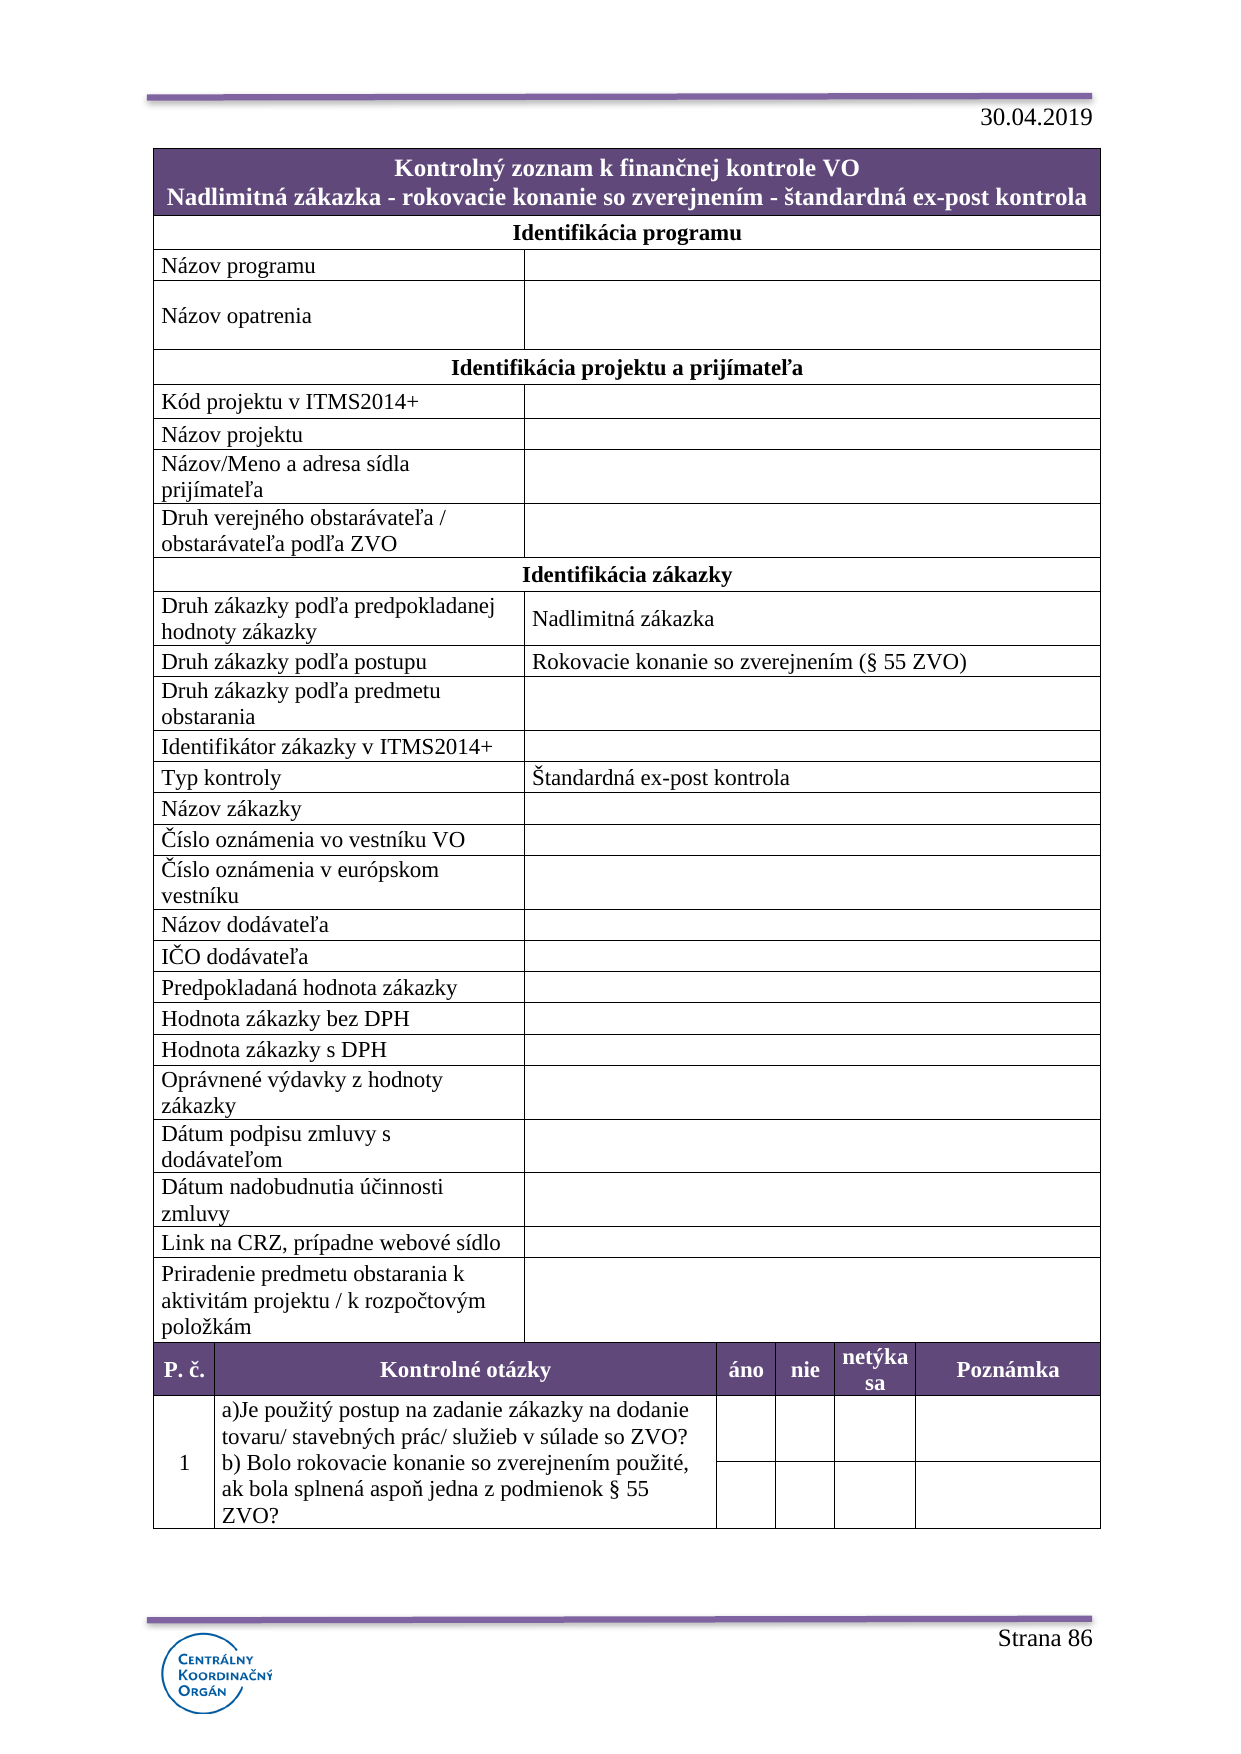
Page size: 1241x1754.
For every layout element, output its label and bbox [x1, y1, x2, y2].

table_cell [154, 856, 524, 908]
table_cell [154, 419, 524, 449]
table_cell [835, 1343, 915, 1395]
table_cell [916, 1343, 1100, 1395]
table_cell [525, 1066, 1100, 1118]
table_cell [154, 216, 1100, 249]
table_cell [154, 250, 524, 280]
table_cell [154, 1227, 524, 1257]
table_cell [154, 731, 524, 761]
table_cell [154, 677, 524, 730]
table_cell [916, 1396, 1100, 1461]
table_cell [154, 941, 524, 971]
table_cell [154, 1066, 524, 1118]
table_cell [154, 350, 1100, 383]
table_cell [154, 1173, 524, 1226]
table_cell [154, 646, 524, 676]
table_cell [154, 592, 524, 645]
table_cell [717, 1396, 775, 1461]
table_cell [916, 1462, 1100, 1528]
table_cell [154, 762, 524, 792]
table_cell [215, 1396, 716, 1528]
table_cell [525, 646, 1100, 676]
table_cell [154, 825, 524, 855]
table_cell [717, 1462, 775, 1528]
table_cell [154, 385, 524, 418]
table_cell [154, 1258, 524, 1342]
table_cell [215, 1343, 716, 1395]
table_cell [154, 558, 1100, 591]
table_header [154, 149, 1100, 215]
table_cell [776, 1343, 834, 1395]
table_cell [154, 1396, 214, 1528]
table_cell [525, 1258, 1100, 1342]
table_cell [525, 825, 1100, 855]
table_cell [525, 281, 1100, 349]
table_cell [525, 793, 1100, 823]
picture [159, 1631, 272, 1713]
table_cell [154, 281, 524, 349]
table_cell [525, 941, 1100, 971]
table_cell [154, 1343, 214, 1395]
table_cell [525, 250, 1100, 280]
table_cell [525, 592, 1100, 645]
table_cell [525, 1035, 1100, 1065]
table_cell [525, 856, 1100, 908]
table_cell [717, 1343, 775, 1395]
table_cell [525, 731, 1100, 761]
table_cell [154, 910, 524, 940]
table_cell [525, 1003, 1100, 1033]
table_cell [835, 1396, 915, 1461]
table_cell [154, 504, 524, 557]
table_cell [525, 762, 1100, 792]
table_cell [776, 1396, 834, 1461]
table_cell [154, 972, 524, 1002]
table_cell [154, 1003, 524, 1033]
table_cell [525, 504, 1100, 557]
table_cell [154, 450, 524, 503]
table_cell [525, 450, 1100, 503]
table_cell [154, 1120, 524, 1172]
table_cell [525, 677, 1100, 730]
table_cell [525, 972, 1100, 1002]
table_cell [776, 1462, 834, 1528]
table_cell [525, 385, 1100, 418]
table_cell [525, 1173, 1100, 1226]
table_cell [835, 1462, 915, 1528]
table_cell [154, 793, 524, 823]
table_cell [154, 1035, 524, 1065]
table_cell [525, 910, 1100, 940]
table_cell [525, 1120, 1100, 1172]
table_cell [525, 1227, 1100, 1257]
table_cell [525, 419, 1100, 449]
